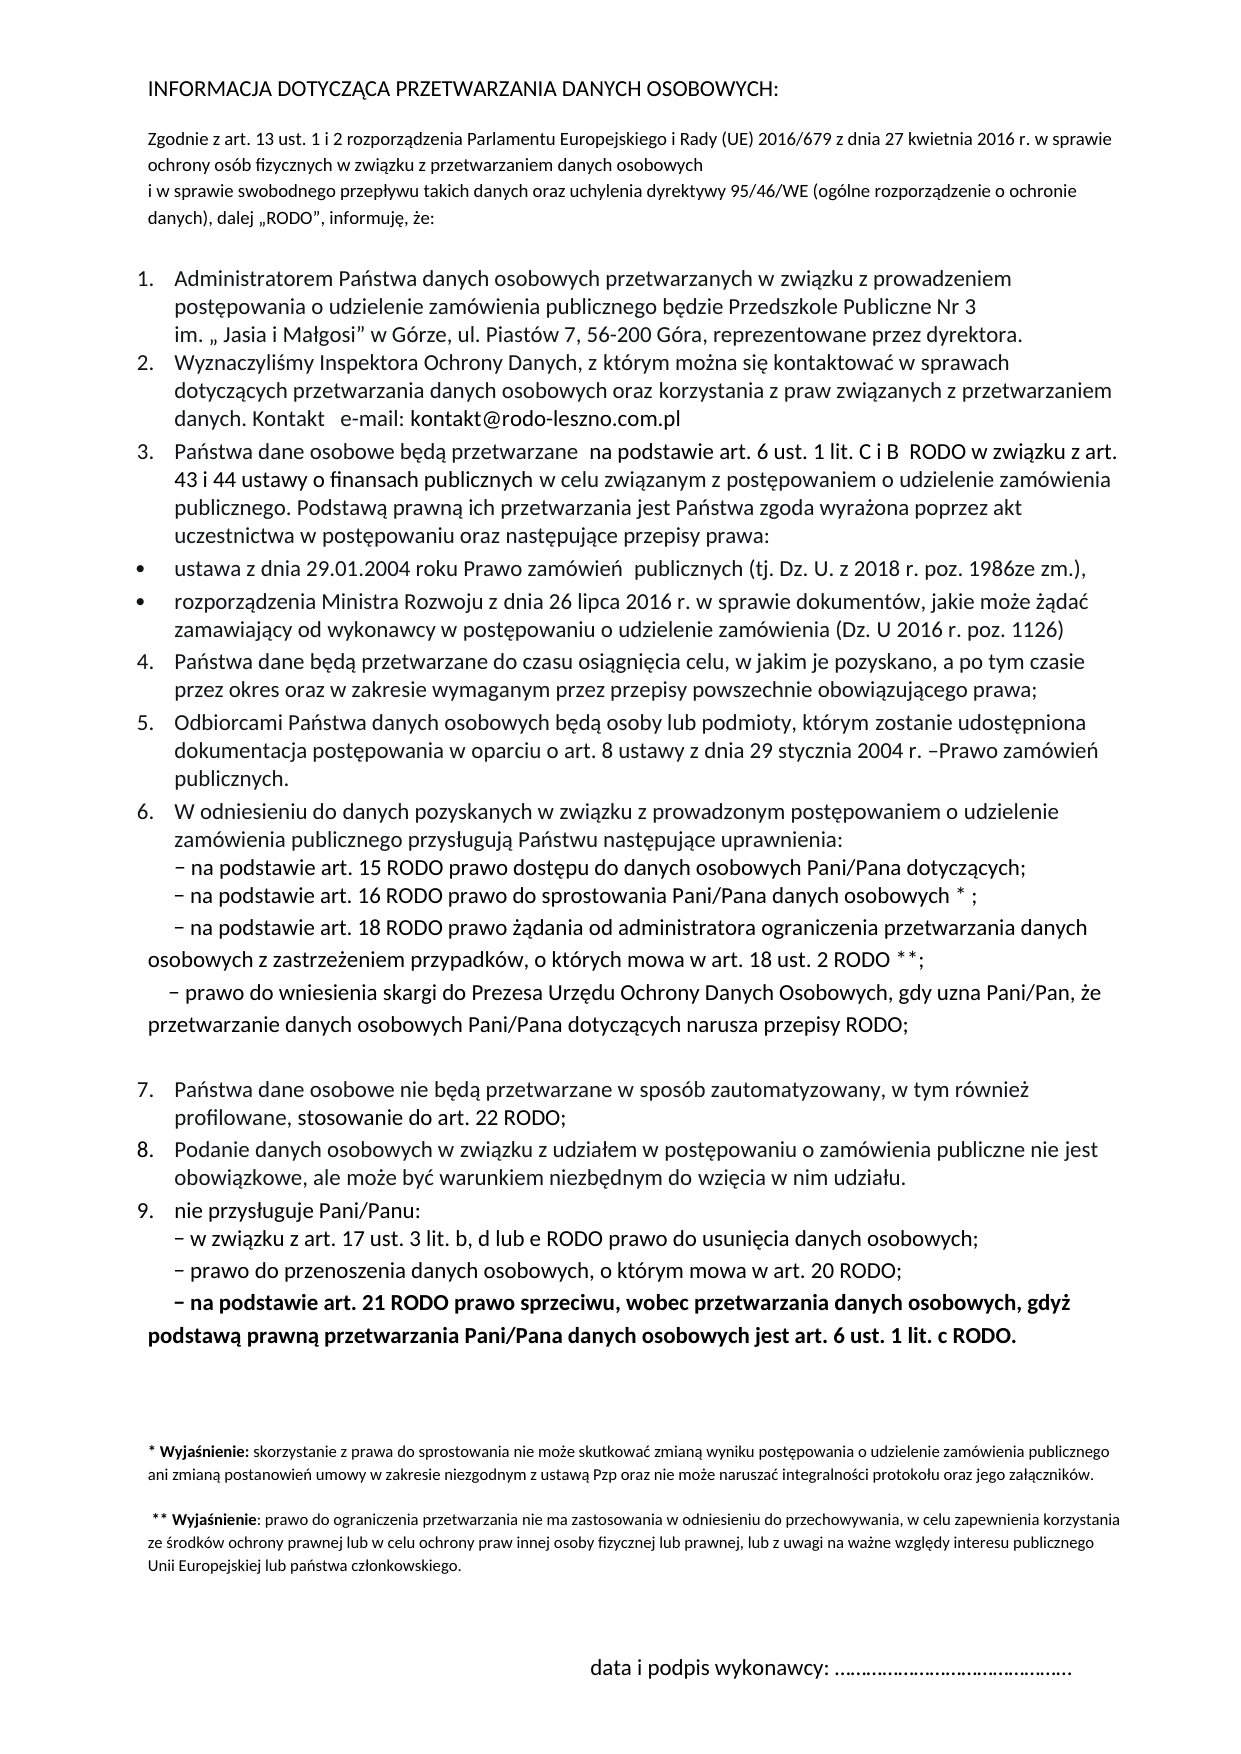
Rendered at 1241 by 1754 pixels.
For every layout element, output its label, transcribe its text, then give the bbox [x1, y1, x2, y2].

text − w związku z art. 17 ust. 3 lit. b, d lub e RODO prawo do usunięcia danych osobowych; [148, 1224, 1122, 1252]
text * Wyjaśnienie: skorzystanie z prawa do sprostowania nie może skutkować zmianą wyniku postępowania o udzielenie zamówienia publicznego ani zmianą postanowień umowy w zakresie niezgodnym z ustawą Pzp oraz nie może naruszać integralności protokołu oraz jego załączników. [148, 1441, 1122, 1485]
list nie przysługuje Pani/Panu: [137, 1196, 1122, 1224]
list Wyznaczyliśmy Inspektora Ochrony Danych, z którym można się kontaktować w sprawach dotyczących przetwarzania danych osobowych oraz korzystania z praw związanych z przetwarzaniem danych. Kontakt e-mail: kontakt@rodo-leszno.com.pl [137, 348, 1122, 433]
text − na podstawie art. 16 RODO prawo do sprostowania Pani/Pana danych osobowych * ; [148, 881, 1122, 909]
text − na podstawie art. 15 RODO prawo dostępu do danych osobowych Pani/Pana dotyczących; [174, 853, 1122, 881]
list Podanie danych osobowych w związku z udziałem w postępowaniu o zamówienia publiczne nie jest obowiązkowe, ale może być warunkiem niezbędnym do wzięcia w nim udziału. [137, 1135, 1122, 1191]
text data i podpis wykonawcy: ……………………………………… [516, 1653, 1122, 1681]
list Administratorem Państwa danych osobowych przetwarzanych w związku z prowadzeniem postępowania o udzielenie zamówienia publicznego będzie Przedszkole Publiczne Nr 3 [137, 264, 1122, 321]
text − na podstawie art. 21 RODO prawo sprzeciwu, wobec przetwarzania danych osobowych, gdyż podstawą prawną przetwarzania Pani/Pana danych osobowych jest art. 6 ust. 1 lit. c RODO. [148, 1288, 1122, 1349]
list ustawa z dnia 29.01.2004 roku Prawo zamówień publicznych (tj. Dz. U. z 2018 r. poz. 1986ze zm.), [137, 554, 1122, 582]
list rozporządzenia Ministra Rozwoju z dnia 26 lipca 2016 r. w sprawie dokumentów, jakie może żądać zamawiający od wykonawcy w postępowaniu o udzielenie zamówienia (Dz. U 2016 r. poz. 1126) [137, 587, 1122, 643]
text i w sprawie swobodnego przepływu takich danych oraz uchylenia dyrektywy 95/46/WE (ogólne rozporządzenie o ochronie danych), dalej „RODO”, informuję, że: [148, 179, 1122, 229]
text − na podstawie art. 18 RODO prawo żądania od administratora ograniczenia przetwarzania danych osobowych z zastrzeżeniem przypadków, o których mowa w art. 18 ust. 2 RODO **; [148, 913, 1122, 973]
list W odniesieniu do danych pozyskanych w związku z prowadzonym postępowaniem o udzielenie zamówienia publicznego przysługują Państwu następujące uprawnienia: [137, 797, 1122, 853]
text ** Wyjaśnienie: prawo do ograniczenia przetwarzania nie ma zastosowania w odniesieniu do przechowywania, w celu zapewnienia korzystania ze środków ochrony prawnej lub w celu ochrony praw innej osoby fizycznej lub prawnej, lub z uwagi na ważne względy interesu publicznego Unii Europejskiej lub państwa członkowskiego. [148, 1509, 1122, 1576]
list Odbiorcami Państwa danych osobowych będą osoby lub podmioty, którym zostanie udostępniona dokumentacja postępowania w oparciu o art. 8 ustawy z dnia 29 stycznia 2004 r. –Prawo zamówień publicznych. [137, 708, 1122, 792]
text − prawo do przenoszenia danych osobowych, o którym mowa w art. 20 RODO; [148, 1256, 1122, 1284]
list Państwa dane będą przetwarzane do czasu osiągnięcia celu, w jakim je pozyskano, a po tym czasie przez okres oraz w zakresie wymaganym przez przepisy powszechnie obowiązującego prawa; [137, 647, 1122, 703]
text Zgodnie z art. 13 ust. 1 i 2 rozporządzenia Parlamentu Europejskiego i Rady (UE) 2016/679 z dnia 27 kwietnia 2016 r. w sprawie ochrony osób fizycznych w związku z przetwarzaniem danych osobowych [148, 127, 1122, 176]
text im. „ Jasia i Małgosi” w Górze, ul. Piastów 7, 56-200 Góra, reprezentowane przez dyrektora. [174, 321, 1152, 348]
text INFORMACJA DOTYCZĄCA PRZETWARZANIA DANYCH OSOBOWYCH: [148, 74, 1122, 102]
text − prawo do wniesienia skargi do Prezesa Urzędu Ochrony Danych Osobowych, gdy uzna Pani/Pan, że przetwarzanie danych osobowych Pani/Pana dotyczących narusza przepisy RODO; [148, 978, 1122, 1038]
list Państwa dane osobowe będą przetwarzane na podstawie art. 6 ust. 1 lit. C i B RODO w związku z art. 43 i 44 ustawy o finansach publicznych w celu związanym z postępowaniem o udzielenie zamówienia publicznego. Podstawą prawną ich przetwarzania jest Państwa zgoda wyrażona poprzez akt uczestnictwa w postępowaniu oraz następujące przepisy prawa: [137, 437, 1122, 549]
list Państwa dane osobowe nie będą przetwarzane w sposób zautomatyzowany, w tym również profilowane, stosowanie do art. 22 RODO; [137, 1075, 1122, 1131]
